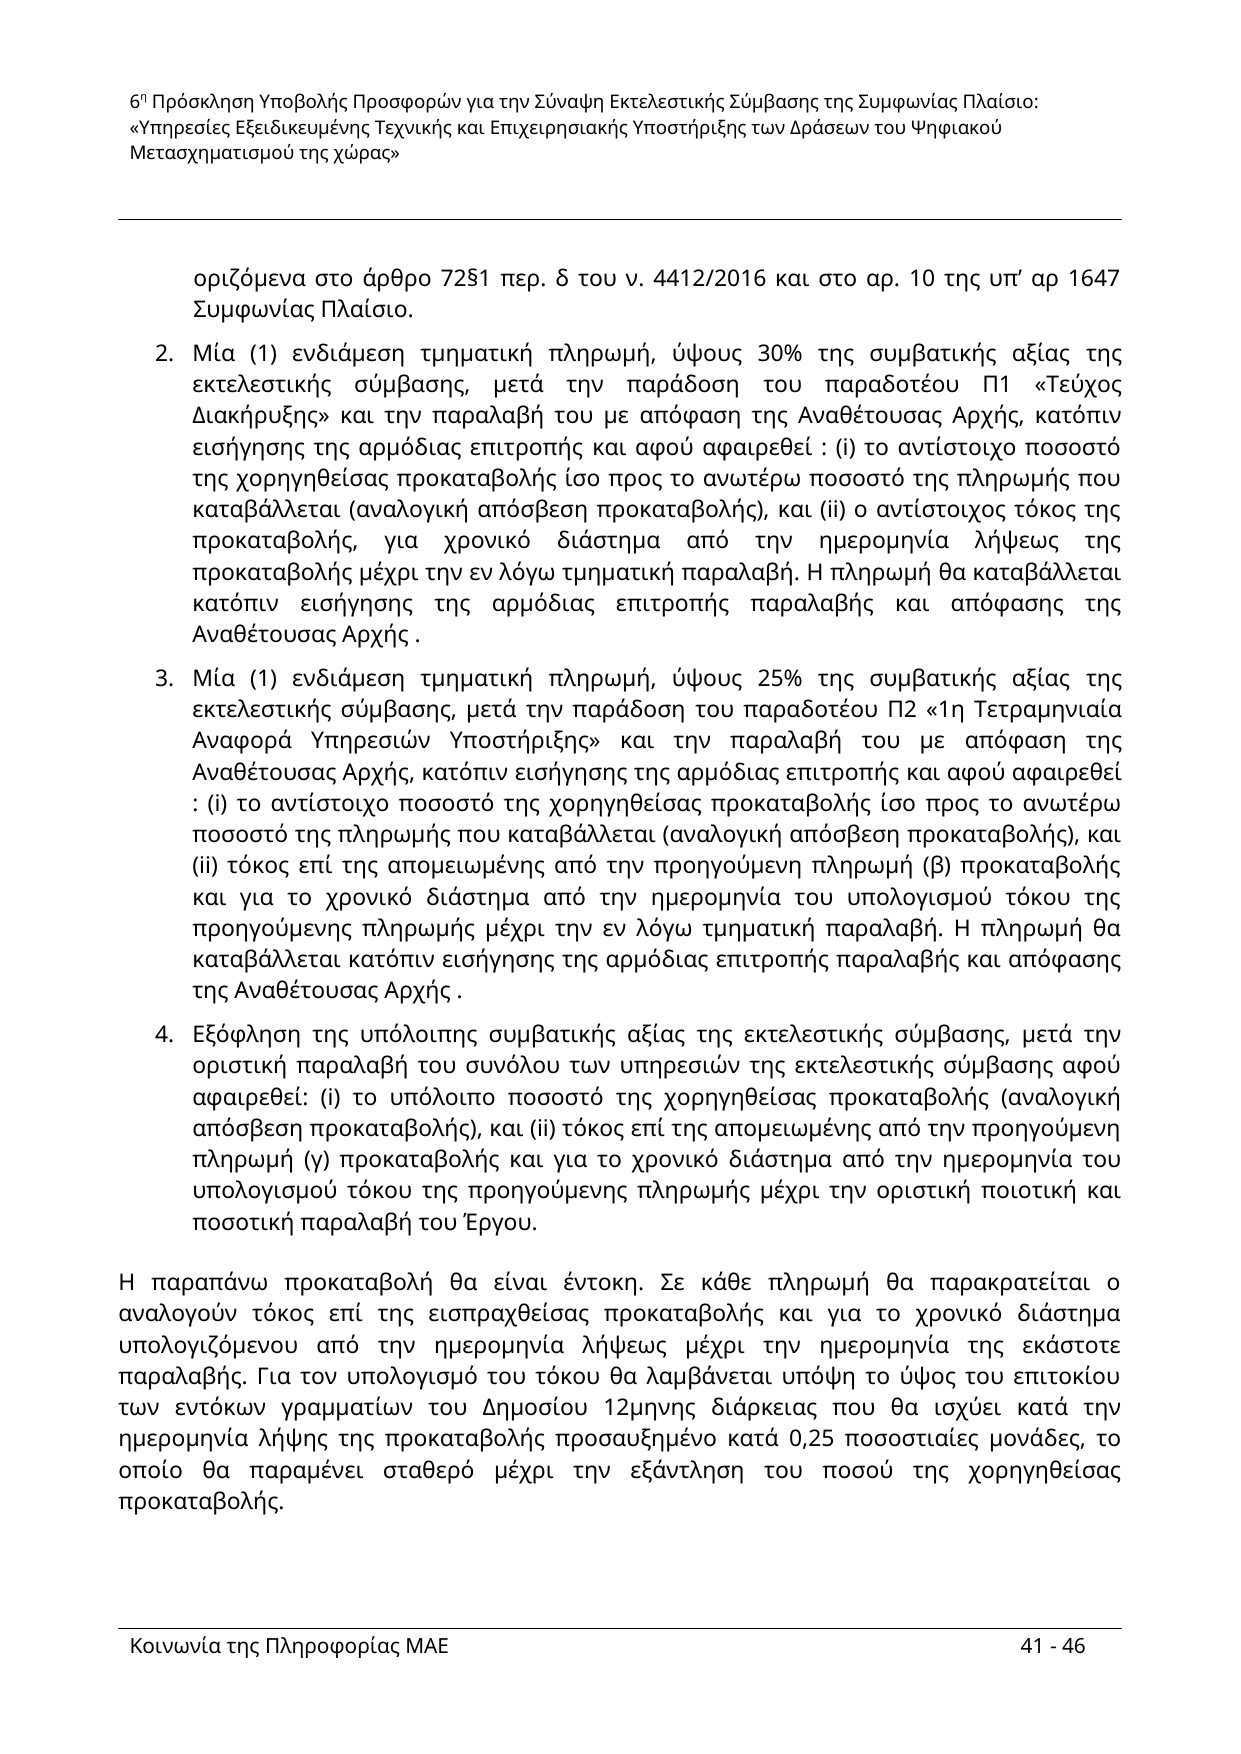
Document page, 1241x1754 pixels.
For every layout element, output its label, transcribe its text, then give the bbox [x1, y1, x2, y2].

list Μία (1) ενδιάμεση τμηματική πληρωμή, ύψους 25% της συμβατικής αξίας της εκτελεστικής σύμβασης, μετά την παράδοση του παραδοτέου Π2 «1η Τετραμηνιαία Αναφορά Υπηρεσιών Υποστήριξης» και την παραλαβή του με απόφαση της Αναθέτουσας Αρχής, κατόπιν εισήγησης της αρμόδιας επιτροπής και αφού αφαιρεθεί : (i) το αντίστοιχο ποσοστό της χορηγηθείσας προκαταβολής ίσο προς το ανωτέρω ποσοστό της πληρωμής που καταβάλλεται (αναλογική απόσβεση προκαταβολής), και (ii) τόκος επί της απομειωμένης από την προηγούμενη πληρωμή (β) προκαταβολής και για το χρονικό διάστημα από την ημερομηνία του υπολογισμού τόκου της προηγούμενης πληρωμής μέχρι την εν λόγω τμηματική παραλαβή. Η πληρωμή θα καταβάλλεται κατόπιν εισήγησης της αρμόδιας επιτροπής παραλαβής και απόφασης της Αναθέτουσας Αρχής . [155, 662, 1122, 1006]
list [156, 262, 1122, 324]
text Η παραπάνω προκαταβολή θα είναι έντοκη. Σε κάθε πληρωμή θα παρακρατείται ο αναλογούν τόκος επί της εισπραχθείσας προκαταβολής και για το χρονικό διάστημα υπολογιζόμενου από την ημερομηνία λήψεως μέχρι την ημερομηνία της εκάστοτε παραλαβής. Για τον υπολογισμό του τόκου θα λαμβάνεται υπόψη το ύψος του επιτοκίου των εντόκων γραμματίων του Δημοσίου 12μηνης διάρκειας που θα ισχύει κατά την ημερομηνία λήψης της προκαταβολής προσαυξημένο κατά 0,25 ποσοστιαίες μονάδες, το οποίο θα παραμένει σταθερό μέχρι την εξάντληση του ποσού της χορηγηθείσας προκαταβολής. [118, 1266, 1122, 1516]
list Εξόφληση της υπόλοιπης συμβατικής αξίας της εκτελεστικής σύμβασης, μετά την οριστική παραλαβή του συνόλου των υπηρεσιών της εκτελεστικής σύμβασης αφού αφαιρεθεί: (i) το υπόλοιπο ποσοστό της χορηγηθείσας προκαταβολής (αναλογική απόσβεση προκαταβολής), και (ii) τόκος επί της απομειωμένης από την προηγούμενη πληρωμή (γ) προκαταβολής και για το χρονικό διάστημα από την ημερομηνία του υπολογισμού τόκου της προηγούμενης πληρωμής μέχρι την οριστική ποιοτική και ποσοτική παραλαβή του Έργου. [155, 1018, 1122, 1237]
list Μία (1) ενδιάμεση τμηματική πληρωμή, ύψους 30% της συμβατικής αξίας της εκτελεστικής σύμβασης, μετά την παράδοση του παραδοτέου Π1 «Τεύχος Διακήρυξης» και την παραλαβή του με απόφαση της Αναθέτουσας Αρχής, κατόπιν εισήγησης της αρμόδιας επιτροπής και αφού αφαιρεθεί : (i) το αντίστοιχο ποσοστό της χορηγηθείσας προκαταβολής ίσο προς το ανωτέρω ποσοστό της πληρωμής που καταβάλλεται (αναλογική απόσβεση προκαταβολής), και (ii) ο αντίστοιχος τόκος της προκαταβολής, για χρονικό διάστημα από την ημερομηνία λήψεως της προκαταβολής μέχρι την εν λόγω τμηματική παραλαβή. Η πληρωμή θα καταβάλλεται κατόπιν εισήγησης της αρμόδιας επιτροπής παραλαβής και απόφασης της Αναθέτουσας Αρχής . [155, 337, 1122, 649]
